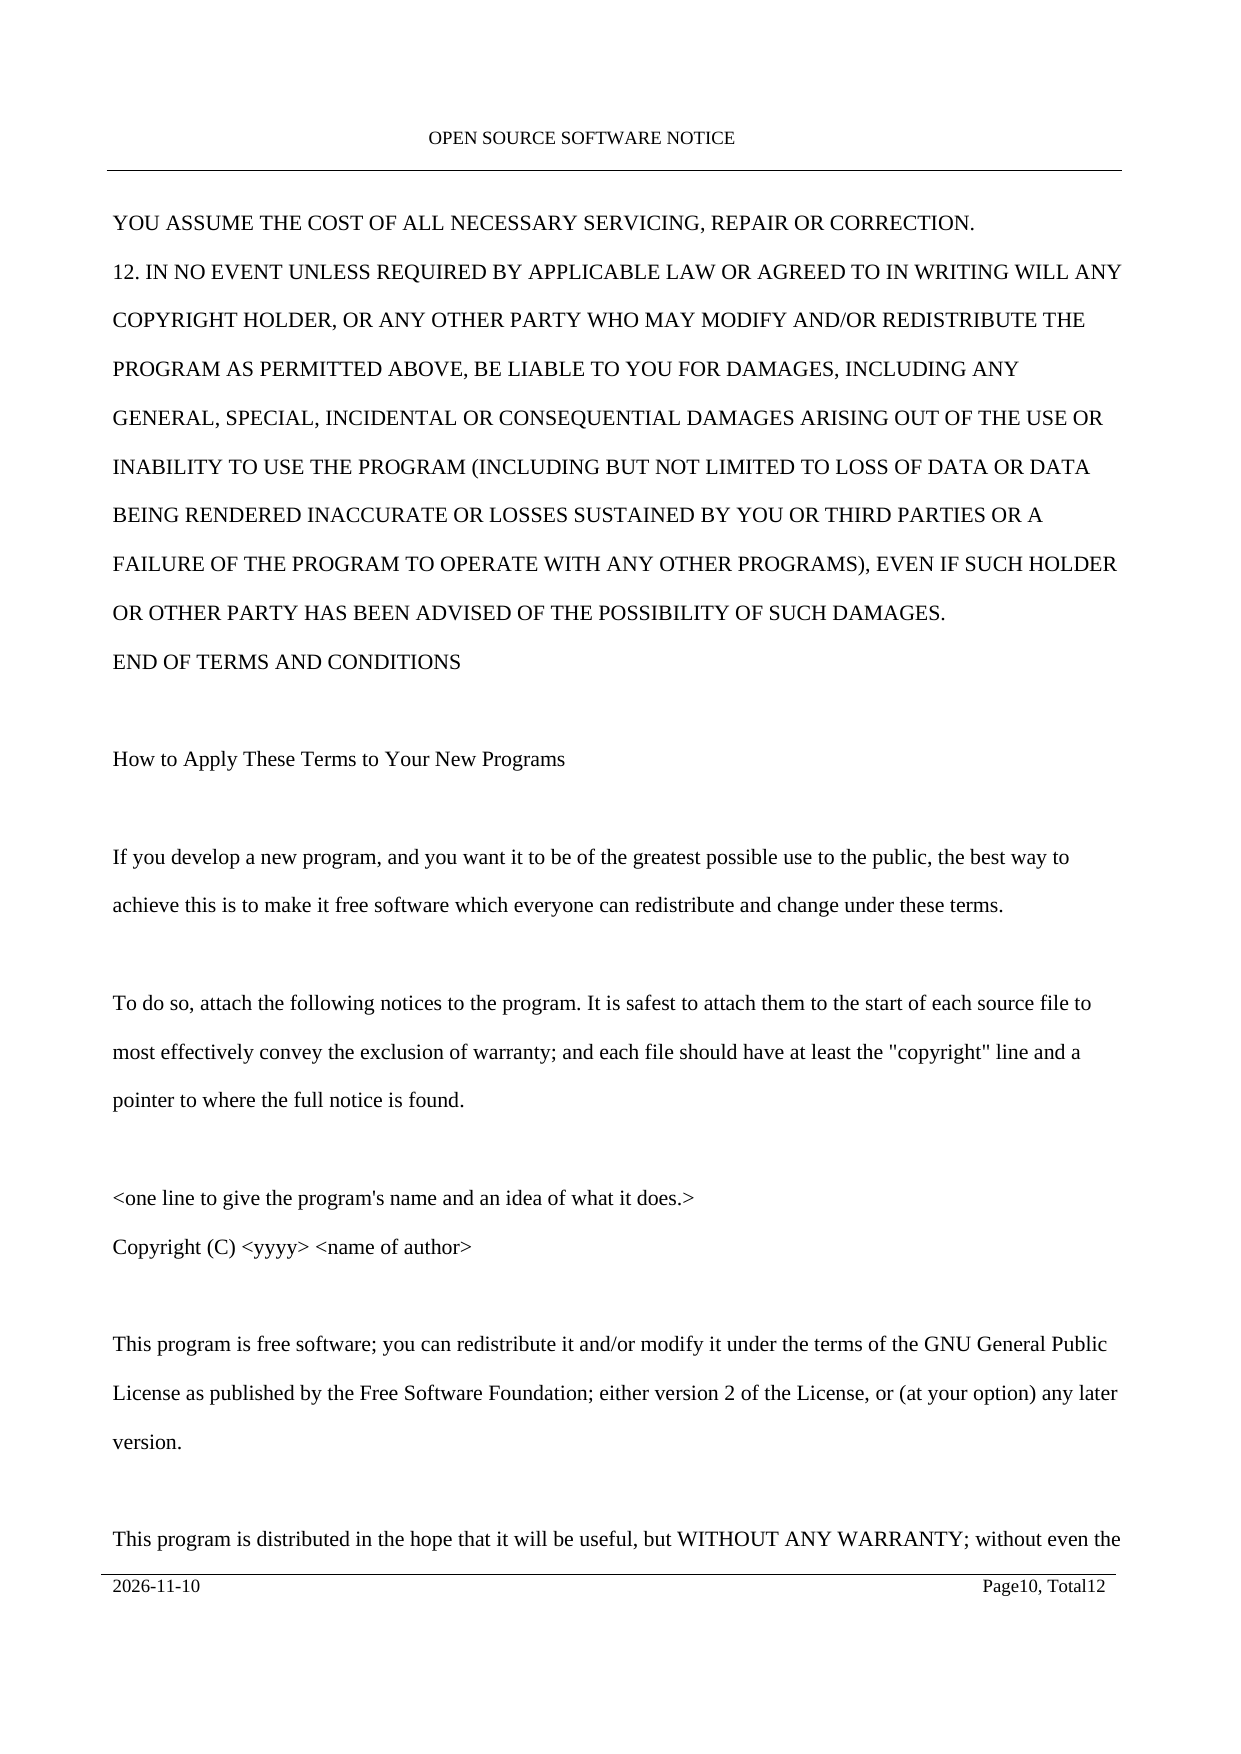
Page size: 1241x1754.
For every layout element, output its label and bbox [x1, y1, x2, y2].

text [112, 206, 1128, 1555]
